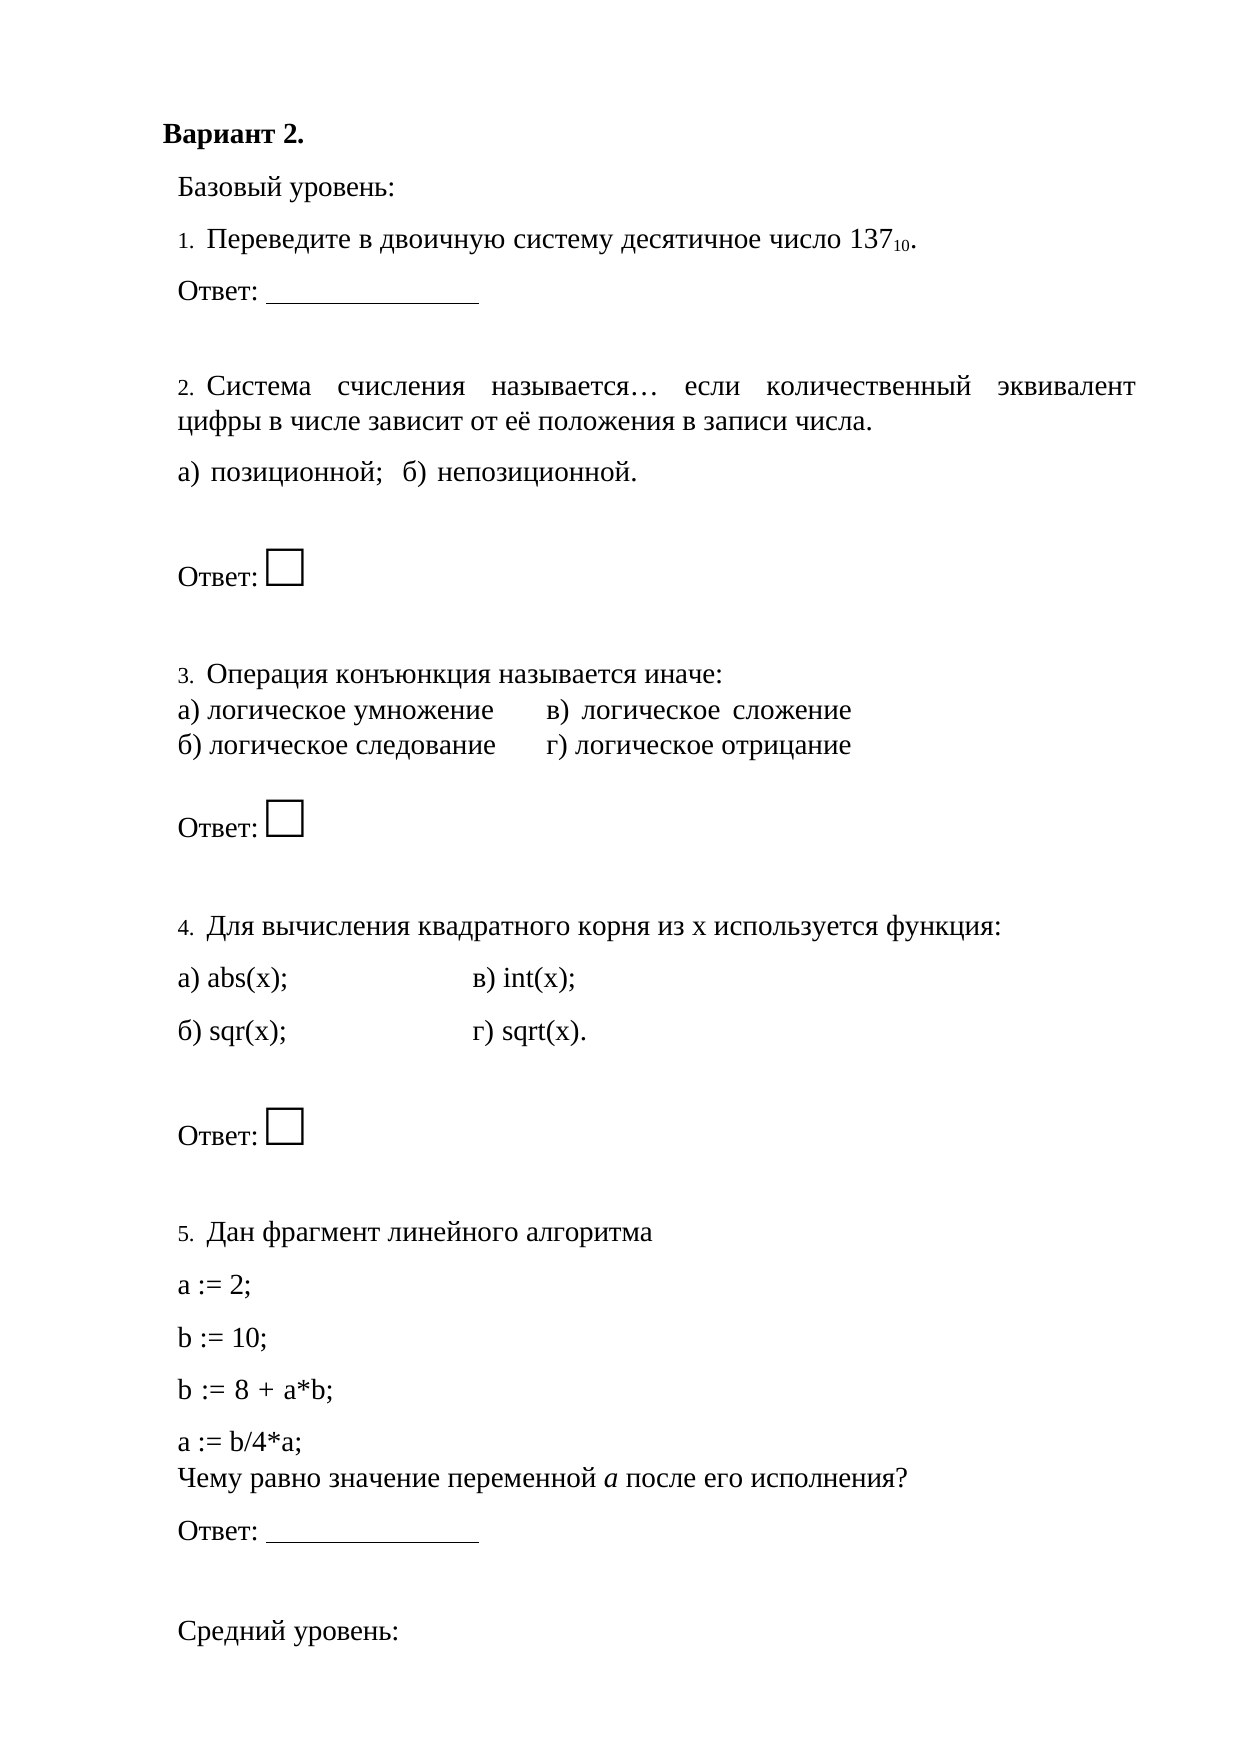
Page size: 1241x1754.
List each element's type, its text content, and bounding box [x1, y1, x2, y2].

text Ответ: □ [177, 779, 1240, 851]
list Дан фрагмент линейного алгоритма [177, 1214, 1240, 1248]
text Чему равно значение переменной а после его исполнения? [177, 1462, 1240, 1494]
text Средний уровень: [177, 1613, 1240, 1647]
text б) sqr(x); г) sqrt(x). Ответ: □ [177, 1013, 587, 1159]
list Для вычисления квадратного корня из х используется функция: а) abs(x); в) int(x); [177, 908, 1002, 994]
list Система счисления называется… если количественный эквивалент цифры в числе зависит от её положения в записи числа. [177, 368, 1136, 436]
text а) позиционной; б) непозиционной. Ответ: □ [177, 454, 637, 600]
text b := 10; [177, 1320, 1240, 1353]
list Переведите в двоичную систему десятичное число 13710. Ответ: [177, 221, 917, 307]
text Ответ: [177, 1513, 1240, 1546]
list Операция конъюнкция называется иначе: [177, 657, 1240, 690]
text Базовый уровень: [177, 169, 1240, 202]
text b := 8 + a*b; a := b/4*a; [177, 1357, 333, 1462]
text а) логическое умножение в) логическое сложение б) логическое следование г) логическое отрицание [177, 692, 852, 761]
text a := 2; [177, 1267, 1240, 1301]
subtitle Вариант 2. [163, 116, 1167, 149]
